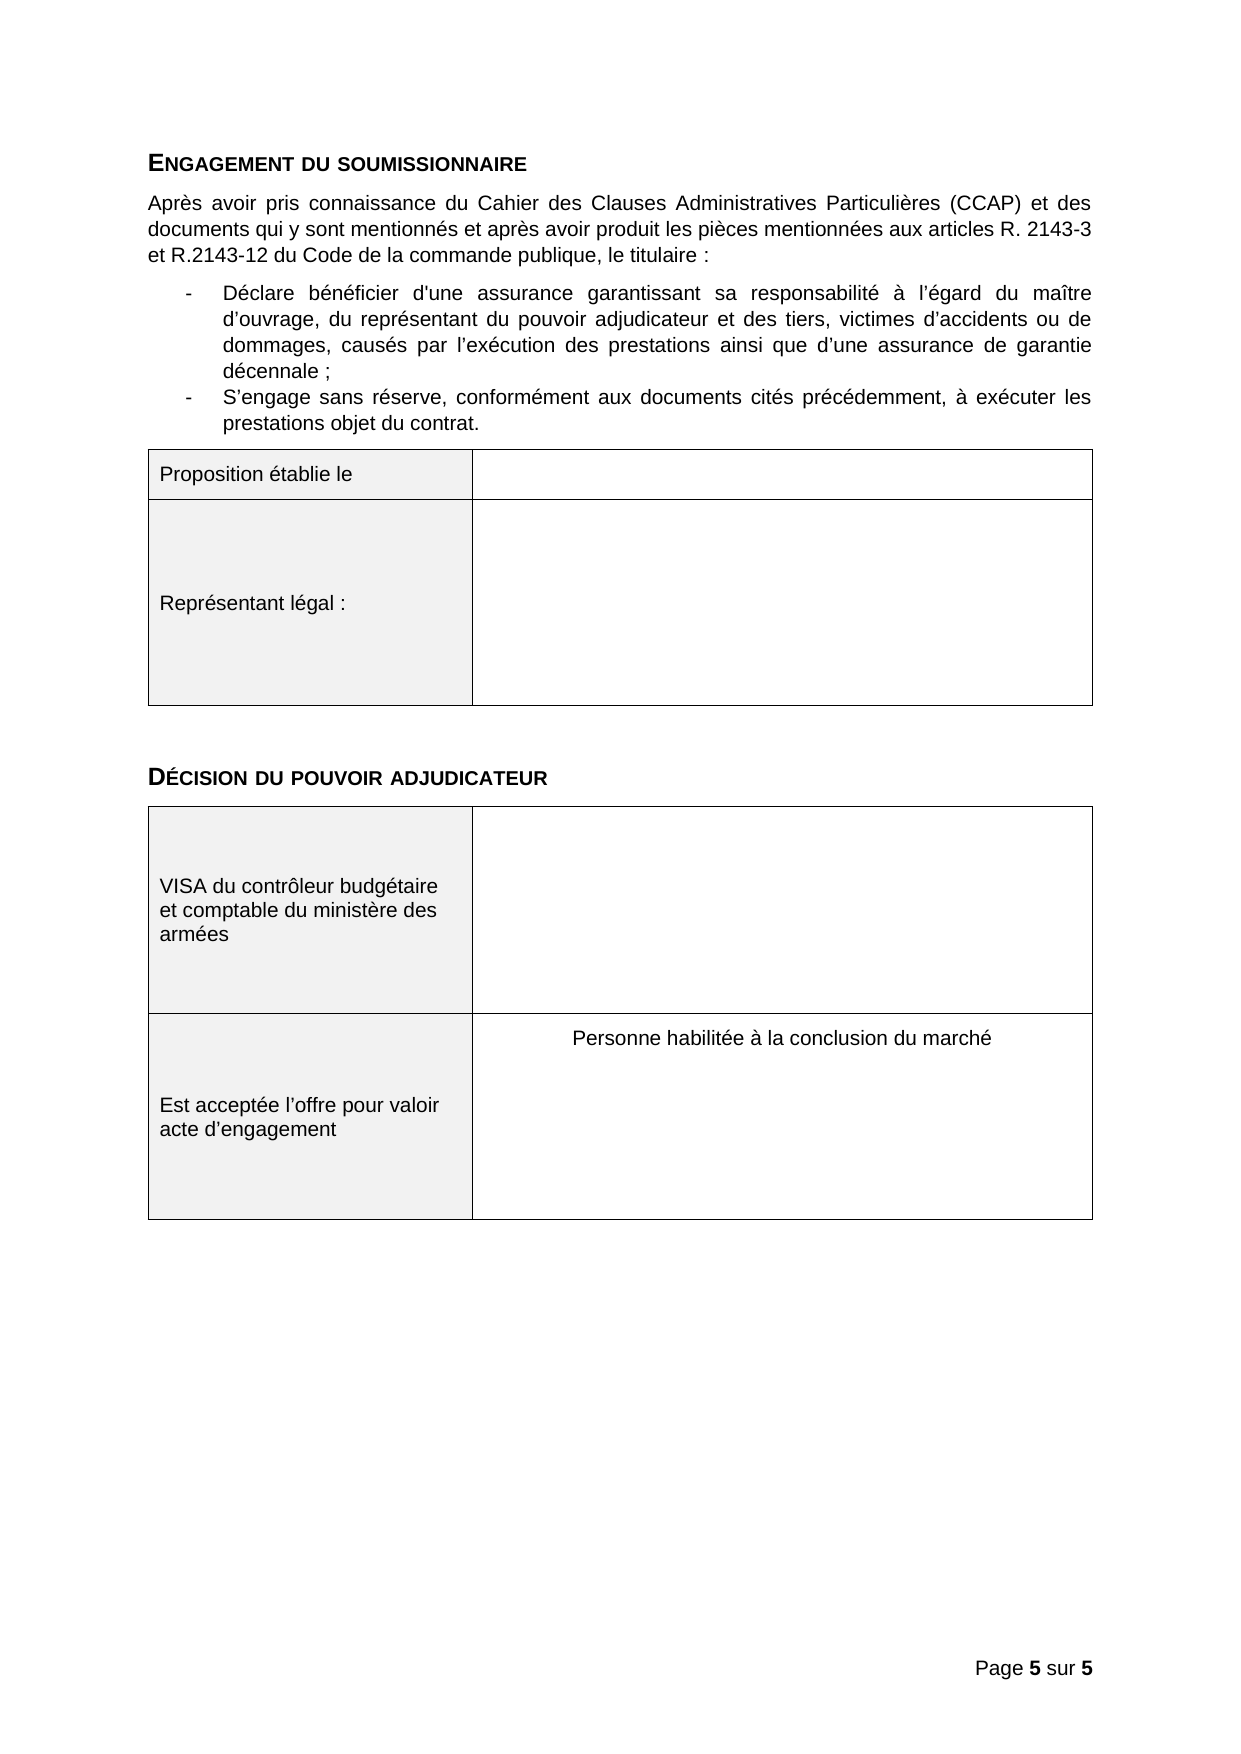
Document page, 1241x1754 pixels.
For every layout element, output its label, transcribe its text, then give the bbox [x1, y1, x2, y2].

text Après avoir pris connaissance du Cahier des Clauses Administratives Particulières (CCAP) et des documents qui y sont mentionnés et après avoir produit les pièces mentionnées aux articles R. 2143-3 et R.2143-12 du Code de la commande publique, le titulaire : [148, 191, 1093, 267]
table_header VISA du contrôleur budgétaire et comptable du ministère des armées [149, 807, 472, 1013]
table_cell Est acceptée l’offre pour valoir acte d’engagement [149, 1014, 472, 1219]
list S’engage sans réserve, conformément aux documents cités précédemment, à exécuter les prestations objet du contrat. [185, 384, 1093, 434]
table_cell Représentant légal : [149, 500, 472, 705]
list Déclare bénéficier d'une assurance garantissant sa responsabilité à l’égard du maître d’ouvrage, du représentant du pouvoir adjudicateur et des tiers, victimes d’accidents ou de dommages, causés par l’exécution des prestations ainsi que d’une assurance de garantie décennale ; [185, 281, 1093, 383]
table_header [473, 450, 1092, 499]
table_cell Personne habilitée à la conclusion du marché [473, 1014, 1092, 1219]
table_header Proposition établie le [149, 450, 472, 499]
table_cell [473, 500, 1092, 705]
subtitle Engagement du soumissionnaire [148, 148, 1093, 176]
table_header [473, 807, 1092, 1013]
subtitle Décision du pouvoir adjudicateur [148, 762, 1093, 791]
